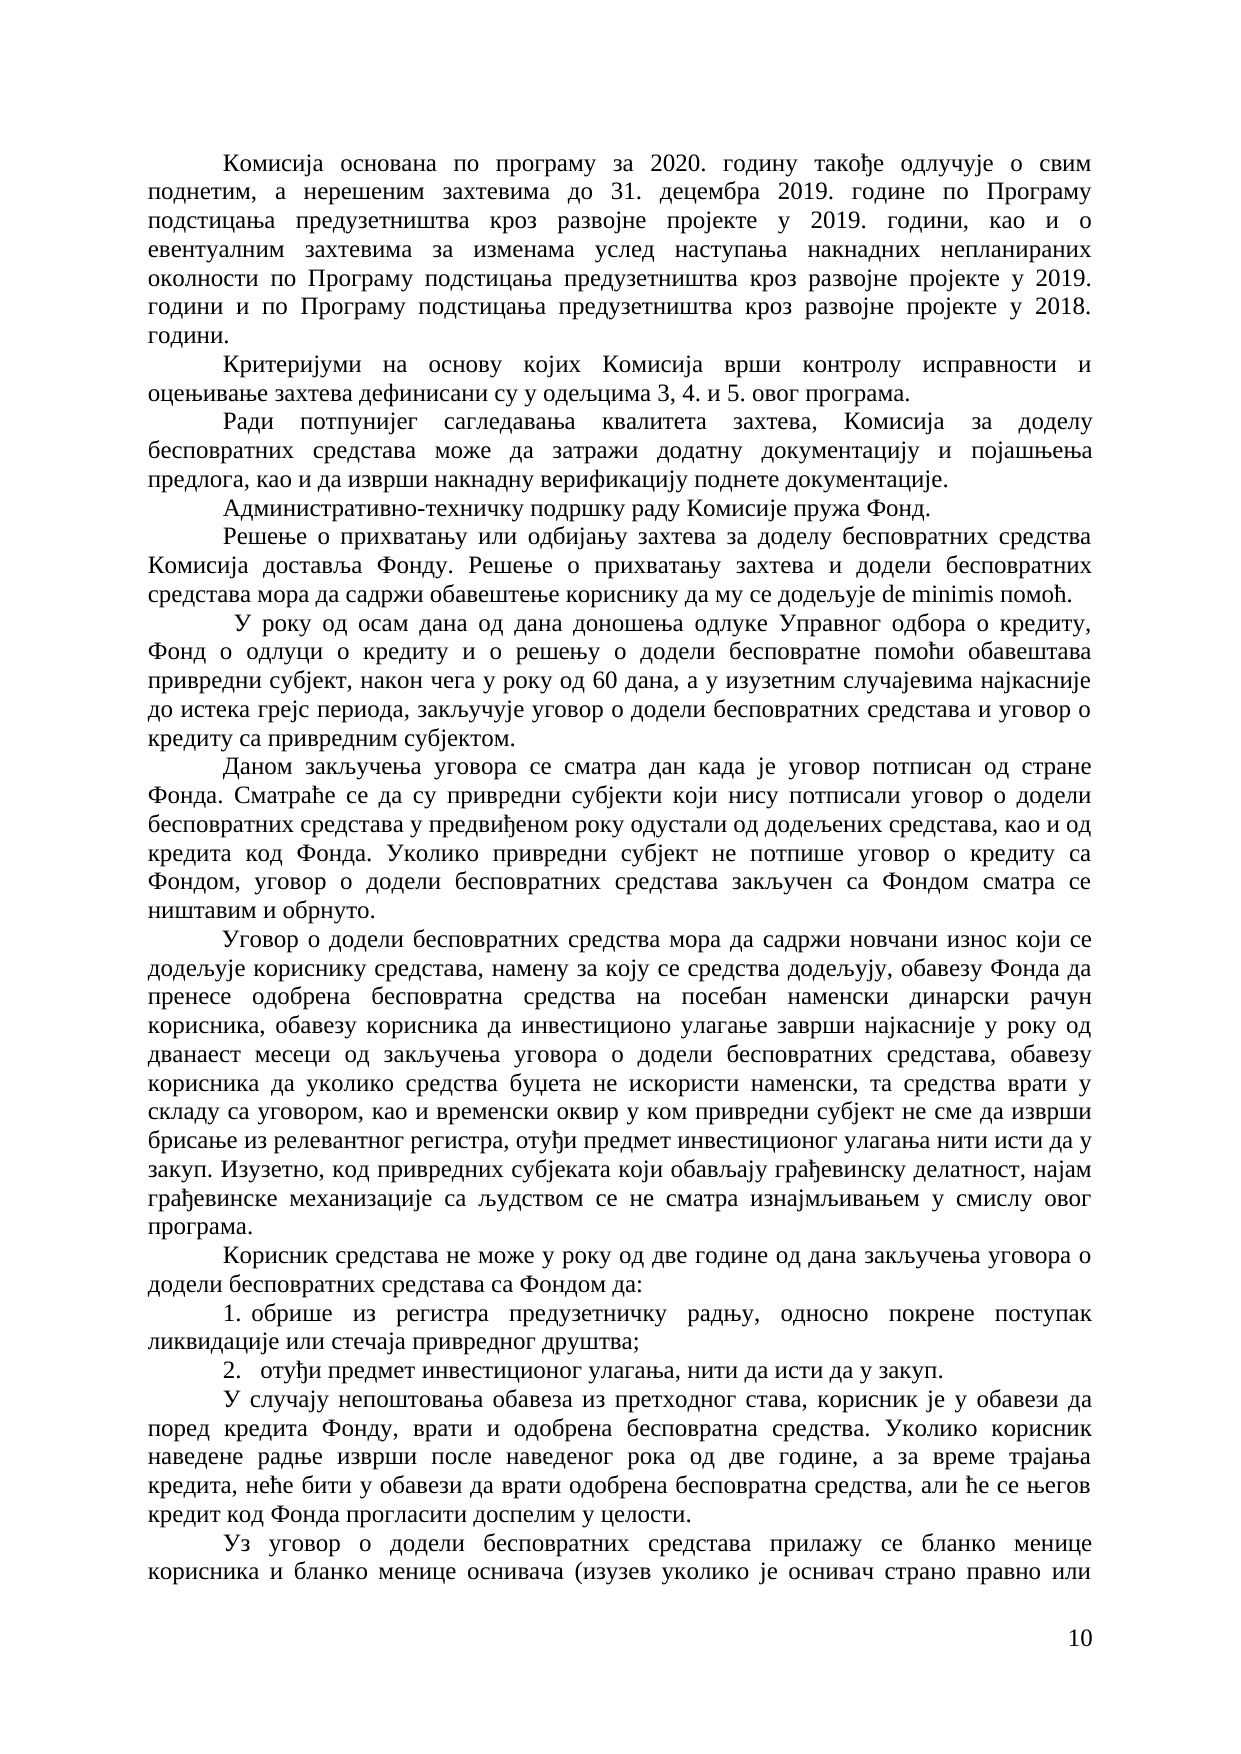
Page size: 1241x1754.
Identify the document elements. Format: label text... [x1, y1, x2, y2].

list отуђи предмет инвестиционог улагања, нити да исти да у закуп. [223, 1355, 1093, 1384]
text Уговор о додели бесповратних средства мора да садржи новчани износ који се додељује кориснику средстава, намену за коју се средства додељују, обавезу Фонда да пренесе одобрена бесповратна средства на посебан наменски динарски рачун корисника, обавезу корисника да инвестиционо улагање заврши најкасније у року од дванаест месеци од закључења уговора о додели бесповратних средстава, обавезу корисника да уколико средства буџета не искористи наменски, та средства врати у складу са уговором, као и временски оквир у ком привредни субјект не сме да изврши брисање из релевантног регистра, отуђи предмет инвестиционог улагања нити исти да у закуп. Изузетно, код привредних субјеката који обављају грађевинску делатност, најам грађевинске механизације са људством се не сматра изнајмљивањем у смислу овог програма. [148, 924, 1093, 1240]
text Ради потпунијег сагледавања квалитета захтева, Комисија за доделу бесповратних средстава може да затражи додатну документацију и појашњења предлога, као и да изврши накнадну верификацију поднете документације. [148, 406, 1093, 493]
text Aдминистрaтивнo-тeхничку подршку раду Комисије пружа Фонд. [148, 493, 1093, 521]
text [148, 1528, 1093, 1585]
text Решење о прихватању или одбијању захтева за доделу бесповратних средства Комисија доставља Фонду. Решење о прихватању захтева и додели бесповратних средстава мора да садржи обавештење кориснику да му се додељује de minimis помоћ. [148, 521, 1093, 608]
text У случају непоштовања обавеза из претходног става, корисник је у обавези да поред кредита Фонду, врати и одобрена бесповратна средства. Уколико корисник наведене радње изврши после наведеног рока од две године, а за време трајања кредита, неће бити у обавези да врати одобрена бесповратна средства, али ће се његов кредит код Фонда прогласити доспелим у целости. [148, 1384, 1093, 1528]
list обрише из регистра предузетничку радњу, односно покрене поступак ликвидације или стечаја привредног друштва; [148, 1298, 1093, 1355]
text У року од осам дана од дана доношења одлуке Управног одбора о кредиту, Фонд о одлуци о кредиту и о решењу о додели бесповратне помоћи обавештава привредни субјект, након чега у року од 60 дана, а у изузетним случајевима најкасније до истека грејс периода, закључује уговор о додели бесповратних средстава и уговор о кредиту са привредним субјектом. [148, 608, 1093, 751]
text Даном закључења уговора се сматра дан када је уговор потписан од стране Фонда. Сматраће се да су привредни субјекти који нису потписали уговор о додели бесповратних средстава у предвиђеном року одустали од додељених средстава, као и од кредита код Фонда. Уколико привредни субјект не потпише уговор о кредиту са Фондом, уговор о додели бесповратних средстава закључен са Фондом сматра се ништавим и обрнуто. [148, 751, 1093, 924]
list Критеријуми на основу којих Комисија врши контролу исправности и оцењивање захтева дефинисани су у одељцима 3, 4. и 5. овог програма. [148, 349, 1093, 406]
list Комисија основана по програму за 2020. годину такође одлучује о свим поднетим, а нерешеним захтевима до 31. децембра 2019. године по Програму подстицања предузетништва кроз развојне пројекте у 2019. години, као и о евентуалним захтевима за изменама услед наступања накнадних непланираних околности по Програму подстицања предузетништва кроз развојне пројекте у 2019. години и по Програму подстицања предузетништва кроз развојне пројекте у 2018. години. [148, 148, 1093, 349]
text Корисник средстава не може у року од две године од дана закључења уговора о додели бесповратних средстава са Фондом да: [148, 1240, 1093, 1298]
